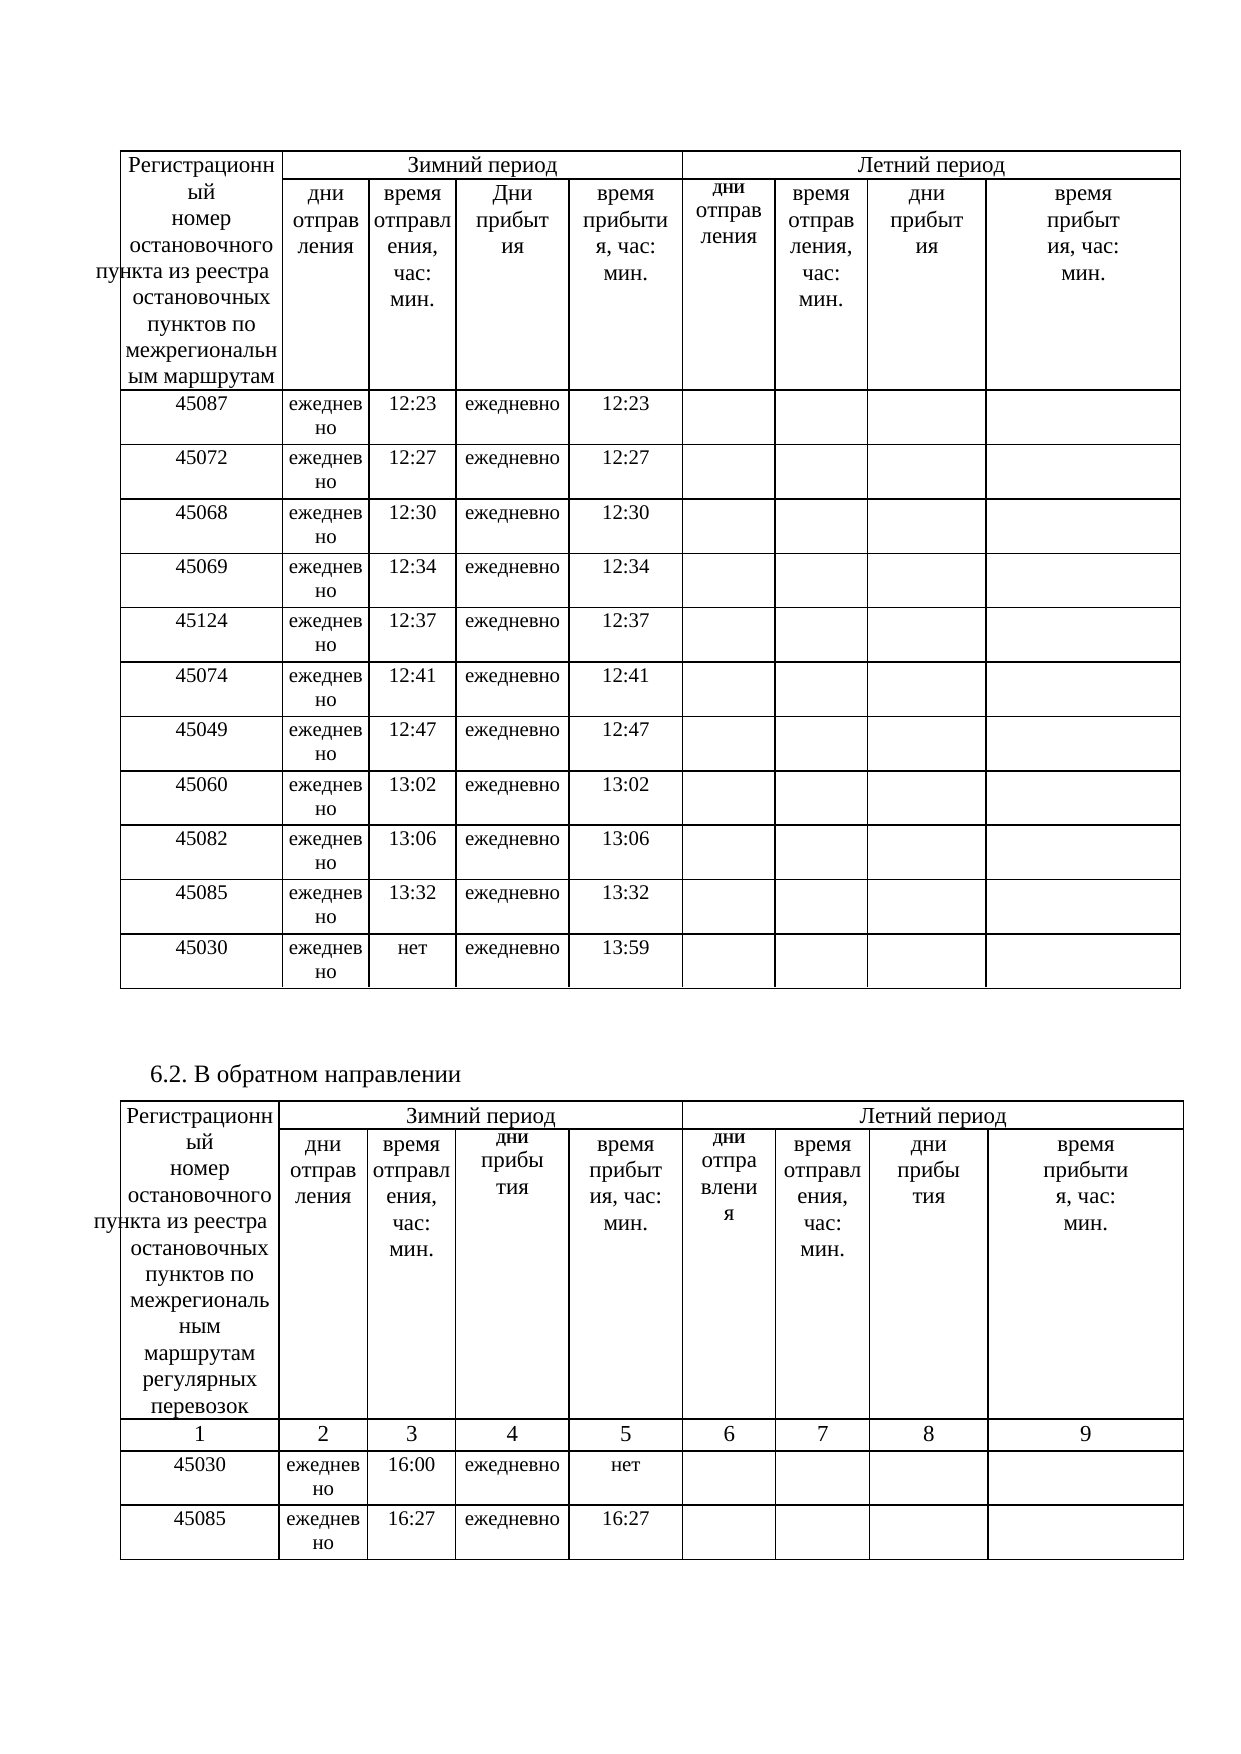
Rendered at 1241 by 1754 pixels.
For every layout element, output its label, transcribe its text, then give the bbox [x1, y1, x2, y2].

table_cell 45085 [121, 1506, 278, 1559]
table_cell ежедневно [457, 445, 568, 498]
table_cell 16:00 [368, 1452, 455, 1504]
table_cell 13:06 [370, 826, 455, 879]
table_cell [987, 880, 1180, 933]
table_cell ежедневно [457, 826, 568, 879]
table_cell [987, 772, 1180, 824]
table_header Регистрационный номер остановочного пункта из реестра остановочных пунктов по межрегиональным маршрутам регулярных перевозок [121, 152, 282, 389]
table_cell ежедневно [457, 772, 568, 824]
table_cell 16:27 [570, 1506, 682, 1559]
table_cell ежедневно [457, 880, 568, 933]
table_cell ежедневно [283, 663, 368, 716]
table_cell ежедневно [283, 500, 368, 552]
table_cell 7 [776, 1420, 869, 1450]
table_cell 12:27 [570, 445, 682, 498]
table_cell [683, 717, 774, 770]
table_cell 13:59 [570, 935, 682, 987]
table_cell 16:27 [368, 1506, 455, 1559]
table_cell [987, 663, 1180, 716]
table_cell нет [370, 935, 455, 987]
table_cell дни отправ ления [283, 180, 368, 389]
table_cell 45074 [121, 663, 282, 716]
table_cell ежедневно [283, 608, 368, 661]
table_cell ежедневно [283, 717, 368, 770]
table_cell ежедневно [457, 554, 568, 607]
table_cell [683, 1452, 775, 1504]
table_cell дни прибыт ия [868, 180, 985, 389]
table_cell нет [570, 1452, 682, 1504]
table_cell [776, 663, 867, 716]
table_cell 12:27 [370, 445, 455, 498]
table_cell [683, 935, 774, 987]
table_cell [683, 500, 774, 552]
table_header Летний период [683, 152, 1180, 178]
text 6.2. В обратном направлении [150, 1059, 1090, 1088]
table_cell [868, 663, 985, 716]
table_cell ежедневно [457, 717, 568, 770]
table_cell ежедневно [283, 935, 368, 987]
table_cell дни отправ ления [280, 1130, 367, 1418]
table_cell 5 [570, 1420, 682, 1450]
table_cell [776, 500, 867, 552]
table_cell 45049 [121, 717, 282, 770]
table_cell время прибыти я, час: мин. [989, 1130, 1183, 1418]
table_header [121, 1102, 278, 1418]
table_cell время отправл ения, час: мин. [776, 1130, 869, 1418]
table_cell ДНИ отправ ления [683, 180, 774, 389]
table_cell 12:30 [370, 500, 455, 552]
table_cell 12:47 [370, 717, 455, 770]
table_cell [683, 554, 774, 607]
table_cell 45030 [121, 935, 282, 987]
table_cell 45030 [121, 1452, 278, 1504]
table_header Летний период [683, 1102, 1183, 1128]
table_cell ежедневно [280, 1506, 367, 1559]
table_cell [776, 880, 867, 933]
table_cell [987, 391, 1180, 444]
table_cell ежедневно [283, 772, 368, 824]
table_cell ежедневно [457, 391, 568, 444]
table_cell [868, 717, 985, 770]
table_cell [989, 1452, 1183, 1504]
table_cell 45060 [121, 772, 282, 824]
table_cell [868, 554, 985, 607]
table_cell [870, 1506, 987, 1559]
table_cell Дни прибыт ия [457, 180, 568, 389]
table_cell время отправл ения, час: мин. [370, 180, 455, 389]
table_cell ежедневно [283, 826, 368, 879]
table_cell [776, 445, 867, 498]
table_cell [987, 717, 1180, 770]
table_cell 45087 [121, 391, 282, 444]
table_cell [776, 717, 867, 770]
table_cell 45068 [121, 500, 282, 552]
table_cell [776, 1506, 869, 1559]
table_cell [870, 1452, 987, 1504]
table_cell [868, 826, 985, 879]
table_cell [683, 445, 774, 498]
table_cell 45069 [121, 554, 282, 607]
table_cell 13:32 [570, 880, 682, 933]
table_cell [987, 445, 1180, 498]
table_cell 9 [989, 1420, 1183, 1450]
table_cell [683, 826, 774, 879]
table_cell ДНИ прибы тия [456, 1130, 568, 1418]
table_cell время прибыт ия, час: мин. [987, 180, 1180, 389]
table_cell [776, 826, 867, 879]
table_cell время отправ ления, час: мин. [776, 180, 867, 389]
table_cell [776, 1452, 869, 1504]
table_cell [868, 445, 985, 498]
table_cell ежедневно [457, 608, 568, 661]
table_cell [868, 880, 985, 933]
table_cell 12:47 [570, 717, 682, 770]
table_cell [683, 608, 774, 661]
table_cell ежедневно [283, 554, 368, 607]
table_cell [683, 772, 774, 824]
table_cell 12:37 [570, 608, 682, 661]
table_cell [987, 826, 1180, 879]
table_cell 12:23 [570, 391, 682, 444]
table_cell [776, 935, 867, 987]
table_cell 45124 [121, 608, 282, 661]
table_cell 1 [121, 1420, 278, 1450]
table_cell [776, 554, 867, 607]
table_cell ежедневно [283, 391, 368, 444]
table_cell 3 [368, 1420, 455, 1450]
table_cell 12:41 [370, 663, 455, 716]
table_cell 13:02 [370, 772, 455, 824]
table_cell [776, 391, 867, 444]
table_cell ежедневно [457, 500, 568, 552]
table_cell 12:34 [370, 554, 455, 607]
table_cell [868, 772, 985, 824]
table_cell 6 [683, 1420, 775, 1450]
table_cell дни прибы тия [870, 1130, 987, 1418]
table_cell 12:23 [370, 391, 455, 444]
table_cell ежедневно [283, 445, 368, 498]
table_cell ежедневно [283, 880, 368, 933]
table_cell [987, 500, 1180, 552]
table_cell ежедневно [456, 1506, 568, 1559]
table_cell 45082 [121, 826, 282, 879]
table_cell 45072 [121, 445, 282, 498]
table_cell [868, 935, 985, 987]
table_cell [987, 554, 1180, 607]
table_cell ежедневно [456, 1452, 568, 1504]
table_cell ежедневно [280, 1452, 367, 1504]
table_cell 13:02 [570, 772, 682, 824]
table_cell [868, 608, 985, 661]
table_header Зимний период [280, 1102, 682, 1128]
table_cell [683, 880, 774, 933]
table_cell [683, 663, 774, 716]
table_header Зимний период [283, 152, 682, 178]
table_cell 13:32 [370, 880, 455, 933]
table_cell [989, 1506, 1183, 1559]
table_cell ДНИ отпра влени я [683, 1130, 775, 1418]
table_cell 4 [456, 1420, 568, 1450]
table_cell [776, 772, 867, 824]
table_cell 12:41 [570, 663, 682, 716]
table_cell [683, 391, 774, 444]
table_cell ежедневно [457, 935, 568, 987]
table_cell [776, 608, 867, 661]
table_cell [868, 500, 985, 552]
table_cell 8 [870, 1420, 987, 1450]
table_cell 12:34 [570, 554, 682, 607]
table_cell 45085 [121, 880, 282, 933]
table_cell [987, 935, 1180, 987]
table_cell ежедневно [457, 663, 568, 716]
table_cell [868, 391, 985, 444]
table_cell 13:06 [570, 826, 682, 879]
table_cell [683, 1506, 775, 1559]
table_cell [987, 608, 1180, 661]
table_cell 2 [280, 1420, 367, 1450]
table_cell время отправл ения, час: мин. [368, 1130, 455, 1418]
table_cell время прибыти я, час: мин. [570, 180, 682, 389]
table_cell время прибыт ия, час: мин. [570, 1130, 682, 1418]
table_cell 12:37 [370, 608, 455, 661]
table_cell 12:30 [570, 500, 682, 552]
